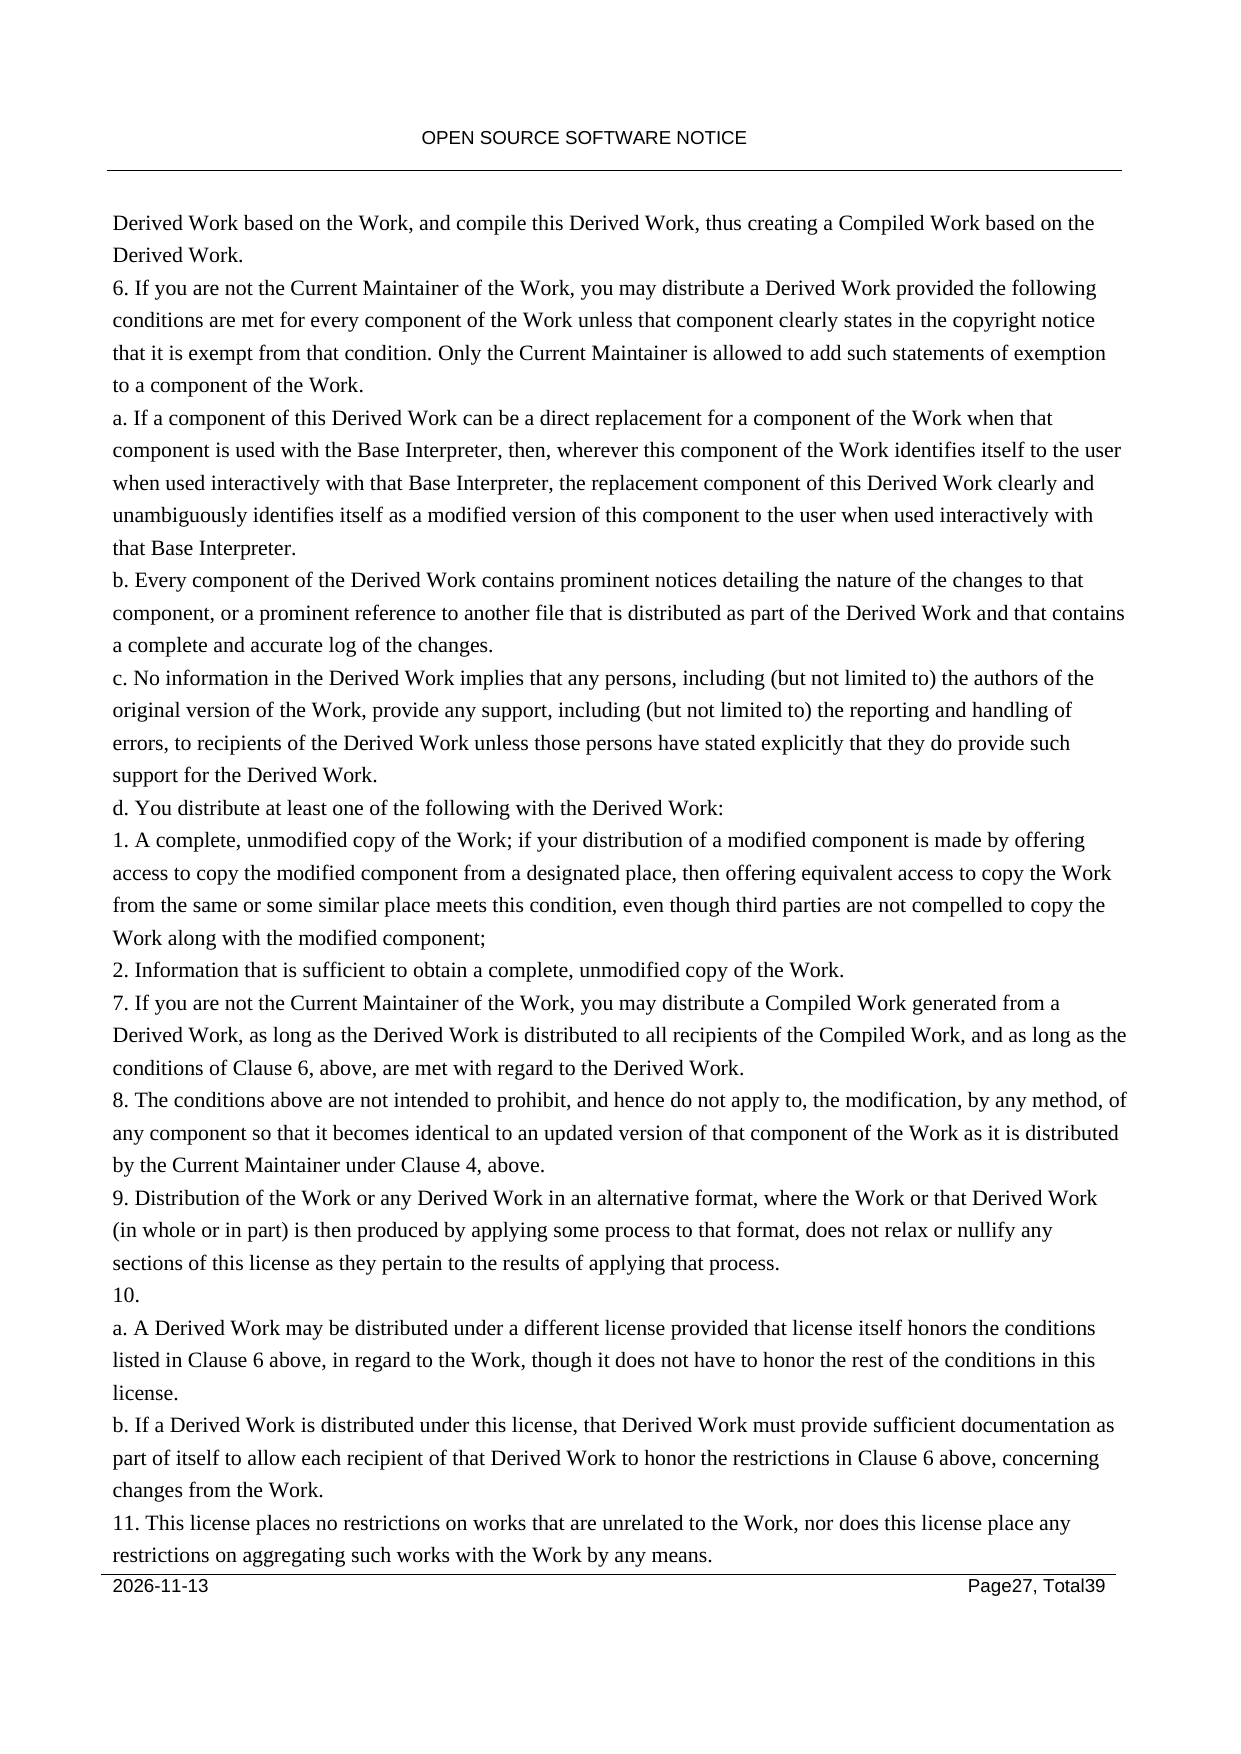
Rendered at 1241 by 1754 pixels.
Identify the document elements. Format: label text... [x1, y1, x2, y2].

text 2. Information that is sufficient to obtain a complete, unmodified copy of the Work. [112, 954, 1128, 986]
text d. You distribute at least one of the following with the Derived Work: [112, 791, 1128, 824]
text a. A Derived Work may be distributed under a different license provided that license itself honors the conditions listed in Clause 6 above, in regard to the Work, though it does not have to honor the rest of the conditions in this license. [112, 1311, 1128, 1409]
text b. If a Derived Work is distributed under this license, that Derived Work must provide sufficient documentation as part of itself to allow each recipient of that Derived Work to honor the restrictions in Clause 6 above, concerning changes from the Work. [112, 1409, 1128, 1506]
text 1. A complete, unmodified copy of the Work; if your distribution of a modified component is made by offering access to copy the modified component from a designated place, then offering equivalent access to copy the Work from the same or some similar place meets this condition, even though third parties are not compelled to copy the Work along with the modified component; [112, 824, 1128, 954]
text 10. [112, 1279, 1128, 1311]
text 11. This license places no restrictions on works that are unrelated to the Work, nor does this license place any restrictions on aggregating such works with the Work by any means. [112, 1506, 1128, 1571]
text b. Every component of the Derived Work contains prominent notices detailing the nature of the changes to that component, or a prominent reference to another file that is distributed as part of the Derived Work and that contains a complete and accurate log of the changes. [112, 564, 1128, 661]
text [112, 206, 1128, 271]
text 7. If you are not the Current Maintainer of the Work, you may distribute a Compiled Work generated from a Derived Work, as long as the Derived Work is distributed to all recipients of the Compiled Work, and as long as the conditions of Clause 6, above, are met with regard to the Derived Work. [112, 986, 1128, 1084]
text 9. Distribution of the Work or any Derived Work in an alternative format, where the Work or that Derived Work (in whole or in part) is then produced by applying some process to that format, does not relax or nullify any sections of this license as they pertain to the results of applying that process. [112, 1181, 1128, 1279]
text 8. The conditions above are not intended to prohibit, and hence do not apply to, the modification, by any method, of any component so that it becomes identical to an updated version of that component of the Work as it is distributed by the Current Maintainer under Clause 4, above. [112, 1084, 1128, 1181]
text c. No information in the Derived Work implies that any persons, including (but not limited to) the authors of the original version of the Work, provide any support, including (but not limited to) the reporting and handling of errors, to recipients of the Derived Work unless those persons have stated explicitly that they do provide such support for the Derived Work. [112, 661, 1128, 791]
text 6. If you are not the Current Maintainer of the Work, you may distribute a Derived Work provided the following conditions are met for every component of the Work unless that component clearly states in the copyright notice that it is exempt from that condition. Only the Current Maintainer is allowed to add such statements of exemption to a component of the Work. [112, 271, 1128, 401]
text a. If a component of this Derived Work can be a direct replacement for a component of the Work when that component is used with the Base Interpreter, then, wherever this component of the Work identifies itself to the user when used interactively with that Base Interpreter, the replacement component of this Derived Work clearly and unambiguously identifies itself as a modified version of this component to the user when used interactively with that Base Interpreter. [112, 401, 1128, 564]
